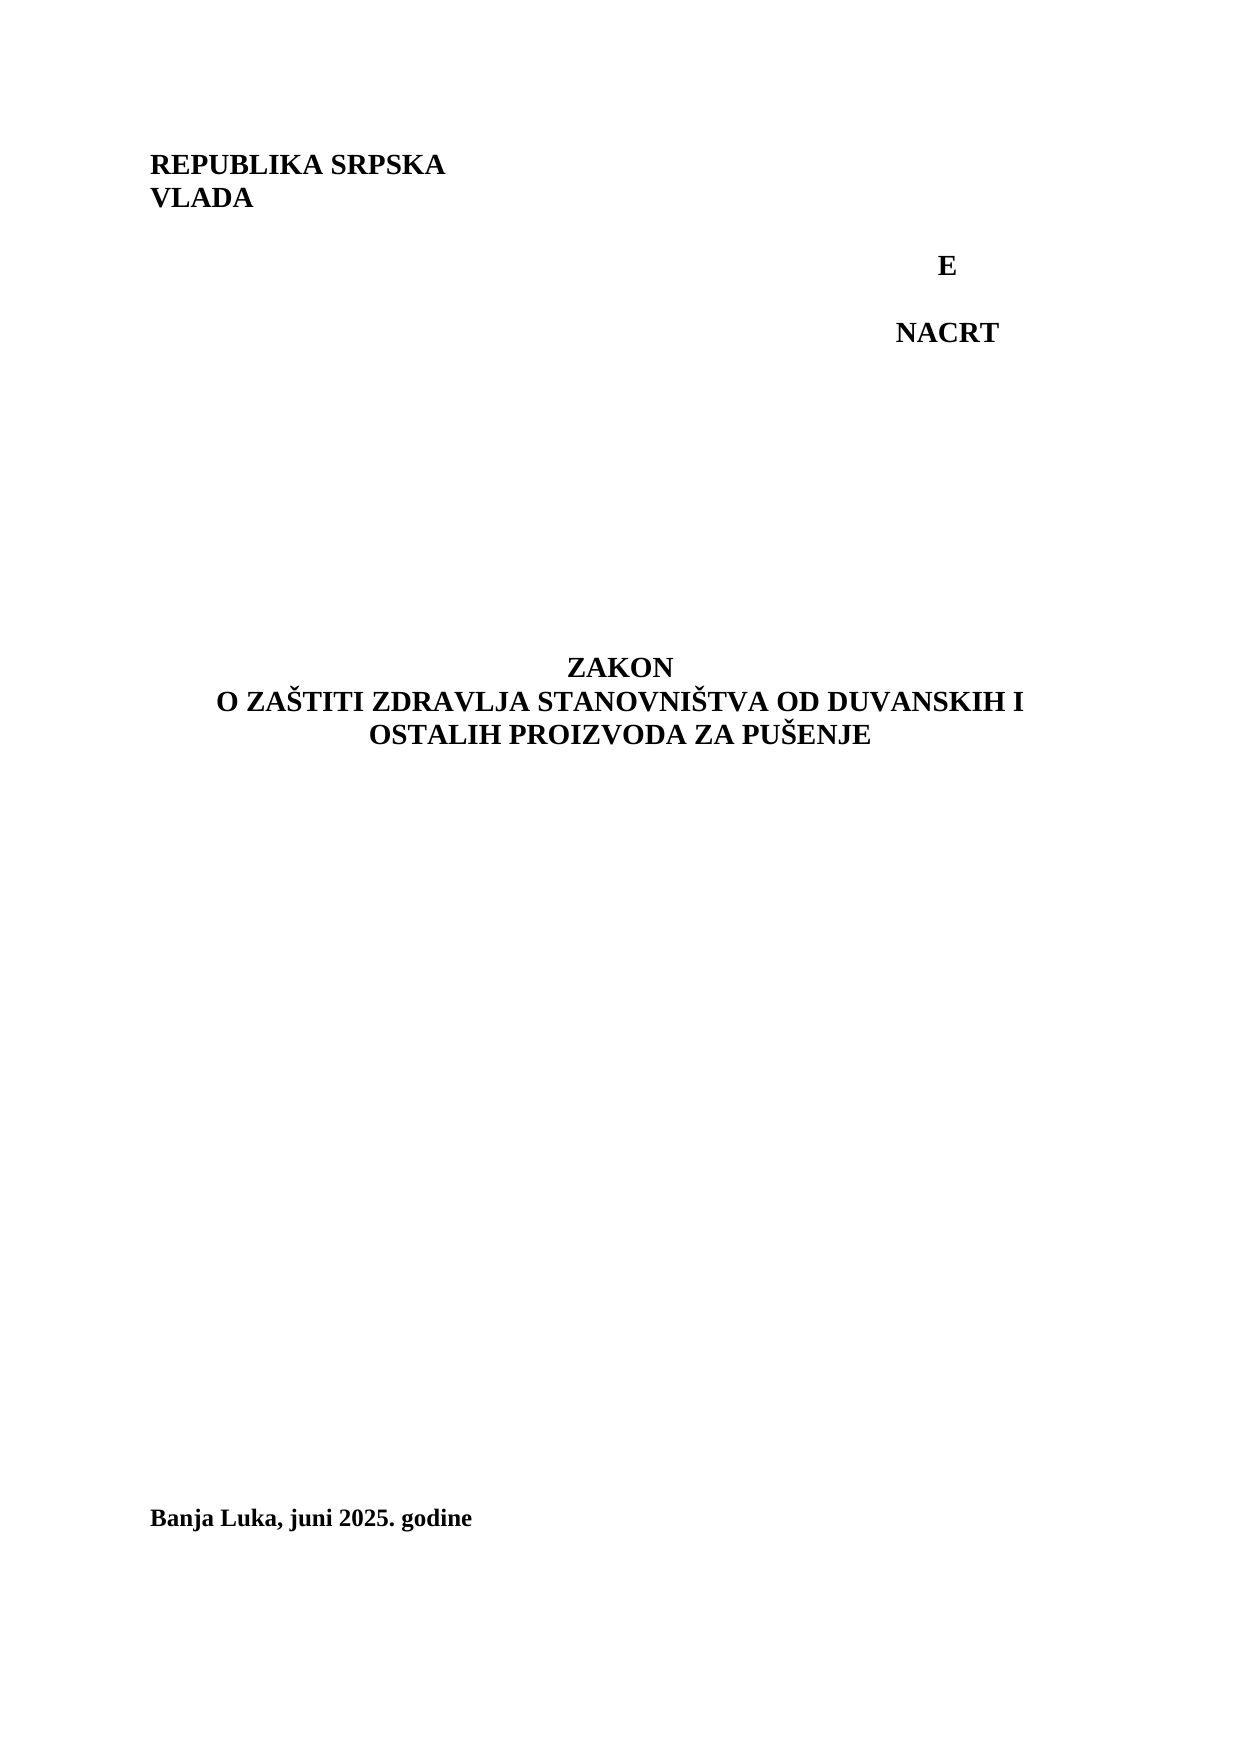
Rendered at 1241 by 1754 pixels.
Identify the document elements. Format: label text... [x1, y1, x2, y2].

text ZAKON [150, 650, 1090, 684]
text Banja Luka, juni 2025. godine [150, 1503, 1090, 1532]
text VLADA [150, 181, 1090, 214]
text E [150, 248, 1090, 281]
text NACRT [150, 315, 1090, 348]
text REPUBLIKA SRPSKA [150, 147, 1090, 181]
text OSTALIH PROIZVODA ZA PUŠENJE [150, 717, 1090, 751]
text O ZAŠTITI ZDRAVLJA STANOVNIŠTVA OD DUVANSKIH I [150, 684, 1090, 717]
